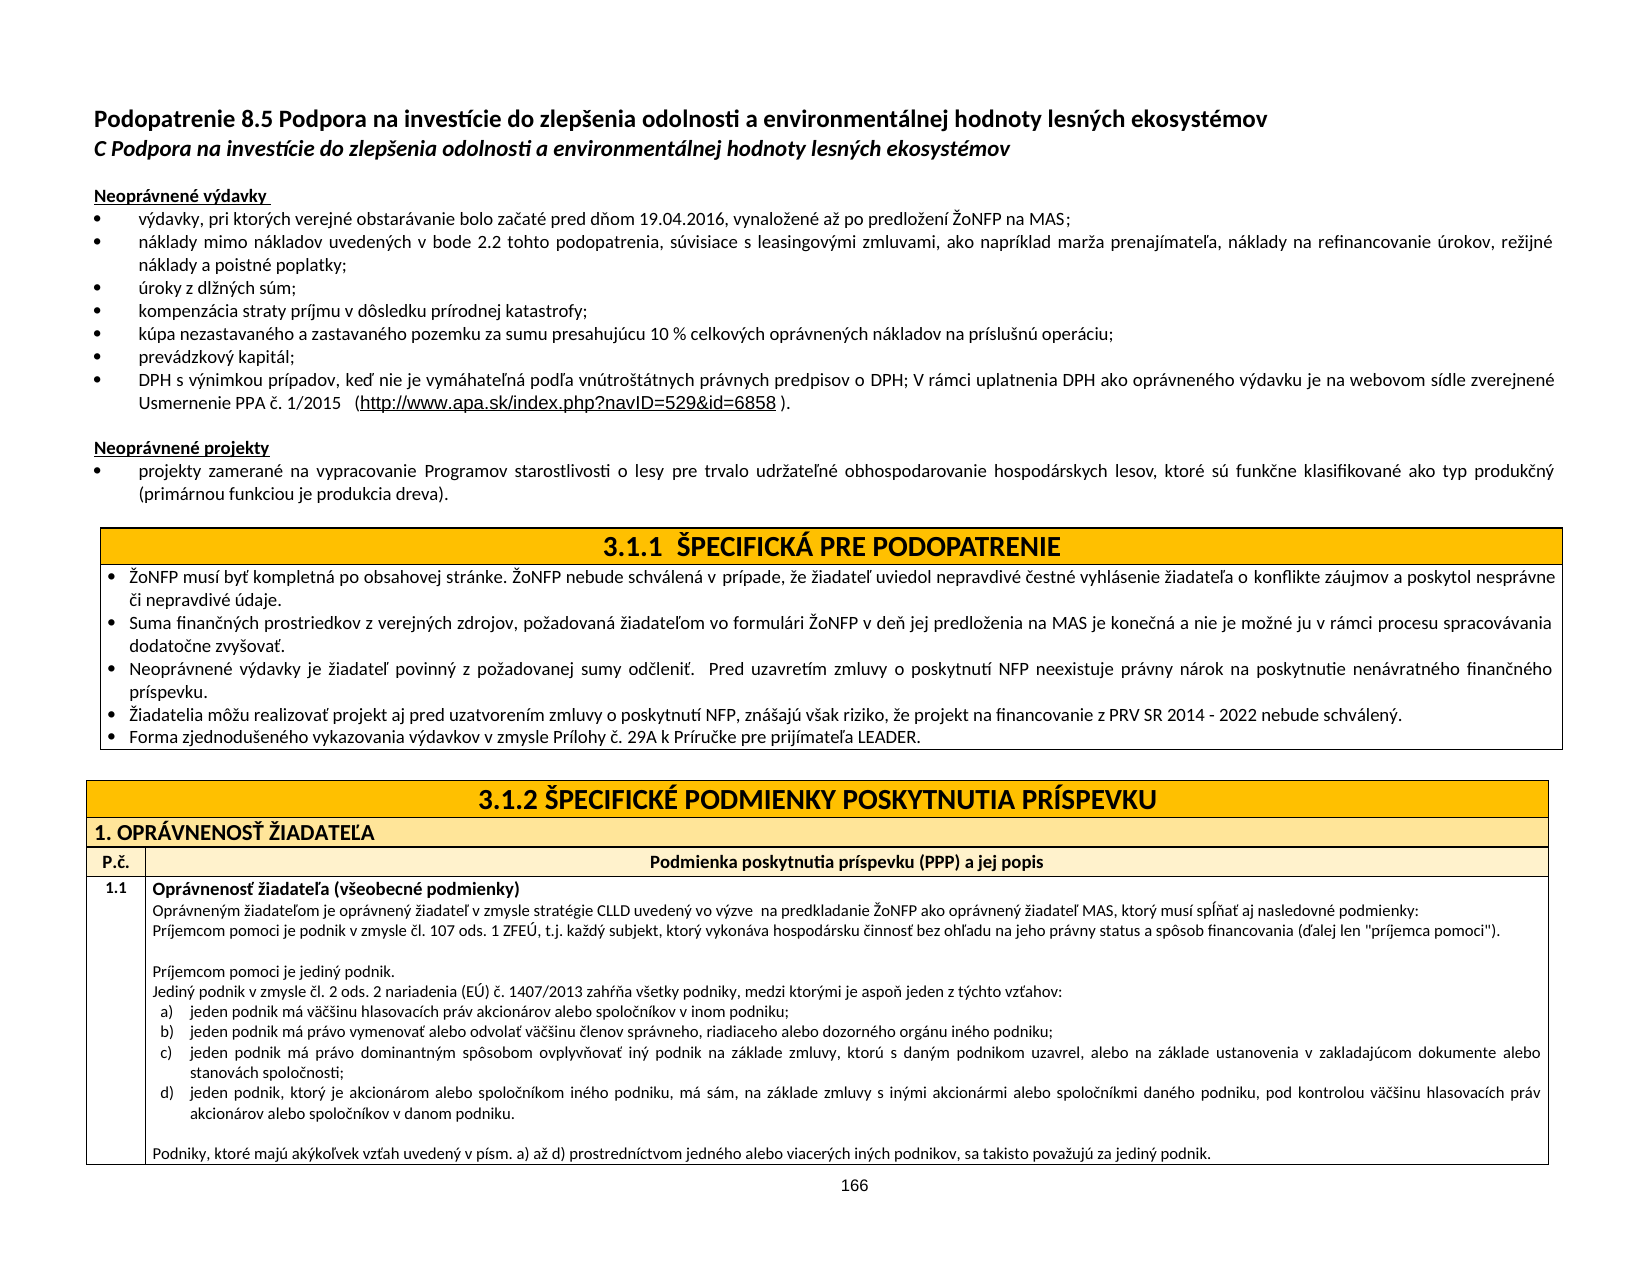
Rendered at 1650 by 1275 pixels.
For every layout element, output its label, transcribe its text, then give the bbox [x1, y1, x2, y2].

table_cell ŽoNFP musí byť kompletná po obsahovej stránke. ŽoNFP nebude schválená v prípade, že žiadateľ uviedol nepravdivé čestné vyhlásenie žiadateľa o konflikte záujmov a poskytol nesprávne či nepravdivé údaje. Suma finančných prostriedkov z verejných zdrojov, požadovaná žiadateľom vo formulári ŽoNFP v deň jej predloženia na MAS je konečná a nie je možné ju v rámci procesu spracovávania dodatočne zvyšovať. Neoprávnené výdavky je žiadateľ povinný z požadovanej sumy odčleniť. Pred uzavretím zmluvy o poskytnutí NFP neexistuje právny nárok na poskytnutie nenávratného finančného príspevku. Žiadatelia môžu realizovať projekt aj pred uzatvorením zmluvy o poskytnutí NFP, znášajú však riziko, že projekt na financovanie z PRV SR 2014 - 2022 nebude schválený. Forma zjednodušeného vykazovania výdavkov v zmysle Prílohy č. 29A k Príručke pre prijímateľa LEADER. [101, 565, 1562, 748]
table_cell P.č. [87, 848, 145, 876]
list kompenzácia straty príjmu v dôsledku prírodnej katastrofy; [94, 299, 1556, 322]
list výdavky, pri ktorých verejné obstarávanie bolo začaté pred dňom 19.04.2016, vynaložené až po predložení ŽoNFP na MAS; [94, 208, 1556, 231]
list prevádzkový kapitál; [94, 345, 1556, 368]
table_header ŠpecificKÁ PRE PODOPATRENIE [101, 529, 1562, 564]
list DPH s výnimkou prípadov, keď nie je vymáhateľná podľa vnútroštátnych právnych predpisov o DPH; V rámci uplatnenia DPH ako oprávneného výdavku je na webovom sídle zverejnené Usmernenie PPA č. 1/2015 (http://www.apa.sk/index.php?navID=529&id=6858 ). [94, 368, 1556, 414]
table_cell 1.1 [87, 877, 145, 1164]
list kúpa nezastavaného a zastavaného pozemku za sumu presahujúcu 10 % celkových oprávnených nákladov na príslušnú operáciu; [94, 322, 1556, 345]
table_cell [146, 877, 1548, 1164]
list projekty zamerané na vypracovanie Programov starostlivosti o lesy pre trvalo udržateľné obhospodarovanie hospodárskych lesov, ktoré sú funkčne klasifikované ako typ produkčný (primárnou funkciou je produkcia dreva). [94, 460, 1556, 506]
table_header 3.1.2 Špecifické podmienky poskytnutia príspevku [87, 781, 1548, 817]
text Neoprávnené výdavky [94, 185, 1556, 208]
table_cell 1. OPRÁVNENOSŤ ŽIADATEĽA [87, 818, 1548, 846]
list náklady mimo nákladov uvedených v bode 2.2 tohto podopatrenia, súvisiace s leasingovými zmluvami, ako napríklad marža prenajímateľa, náklady na refinancovanie úrokov, režijné náklady a poistné poplatky; [94, 231, 1556, 276]
list úroky z dlžných súm; [94, 276, 1556, 299]
text Podopatrenie 8.5 Podpora na investície do zlepšenia odolnosti a environmentálnej hodnoty lesných ekosystémov [94, 103, 1556, 134]
text Neoprávnené projekty [94, 437, 1556, 460]
table_cell Podmienka poskytnutia príspevku (PPP) a jej popis [146, 848, 1548, 876]
text C Podpora na investície do zlepšenia odolnosti a environmentálnej hodnoty lesných ekosystémov [94, 134, 1556, 162]
